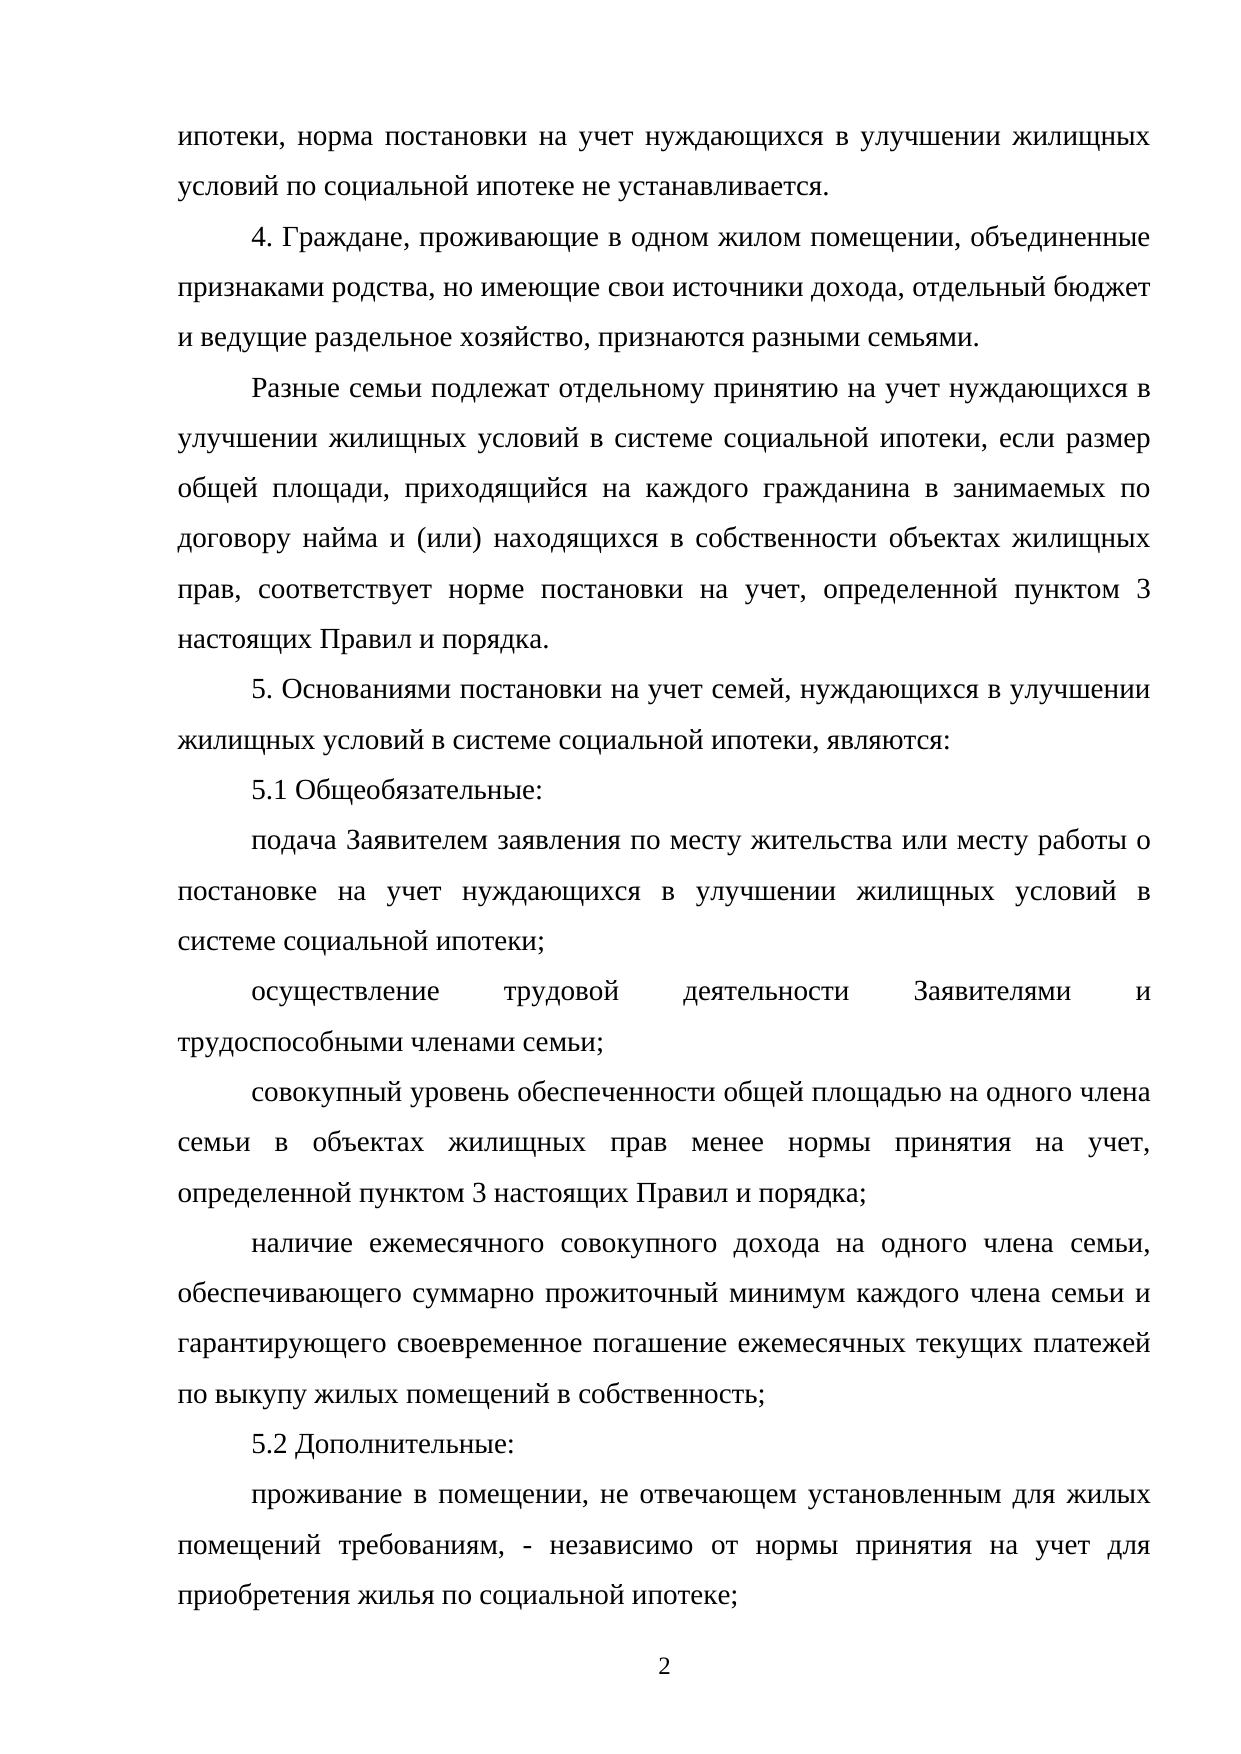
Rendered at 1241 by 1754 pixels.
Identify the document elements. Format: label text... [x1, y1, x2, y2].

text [177, 118, 1152, 202]
text осуществление трудовой деятельности Заявителями и трудоспособными членами семьи; [177, 973, 1152, 1057]
text совокупный уровень обеспеченности общей площадью на одного члена семьи в объектах жилищных прав менее нормы принятия на учет, определенной пунктом 3 настоящих Правил и порядка; [177, 1074, 1152, 1208]
text 5.2 Дополнительные: [177, 1426, 1152, 1460]
text проживание в помещении, не отвечающем установленным для жилых помещений требованиям, - независимо от нормы принятия на учет для приобретения жилья по социальной ипотеке; [177, 1477, 1152, 1611]
text 4. Граждане, проживающие в одном жилом помещении, объединенные признаками родства, но имеющие свои источники дохода, отдельный бюджет и ведущие раздельное хозяйство, признаются разными семьями. [177, 219, 1152, 353]
text подача Заявителем заявления по месту жительства или месту работы о постановке на учет нуждающихся в улучшении жилищных условий в системе социальной ипотеки; [177, 822, 1152, 957]
text наличие ежемесячного совокупного дохода на одного члена семьи, обеспечивающего суммарно прожиточный минимум каждого члена семьи и гарантирующего своевременное погашение ежемесячных текущих платежей по выкупу жилых помещений в собственность; [177, 1225, 1152, 1409]
text 5. Основаниями постановки на учет семей, нуждающихся в улучшении жилищных условий в системе социальной ипотеки, являются: [177, 672, 1152, 755]
text 5.1 Общеобязательные: [177, 772, 1152, 806]
text Разные семьи подлежат отдельному принятию на учет нуждающихся в улучшении жилищных условий в системе социальной ипотеки, если размер общей площади, приходящийся на каждого гражданина в занимаемых по договору найма и (или) находящихся в собственности объектах жилищных прав, соответствует норме постановки на учет, определенной пунктом 3 настоящих Правил и порядка. [177, 370, 1152, 655]
